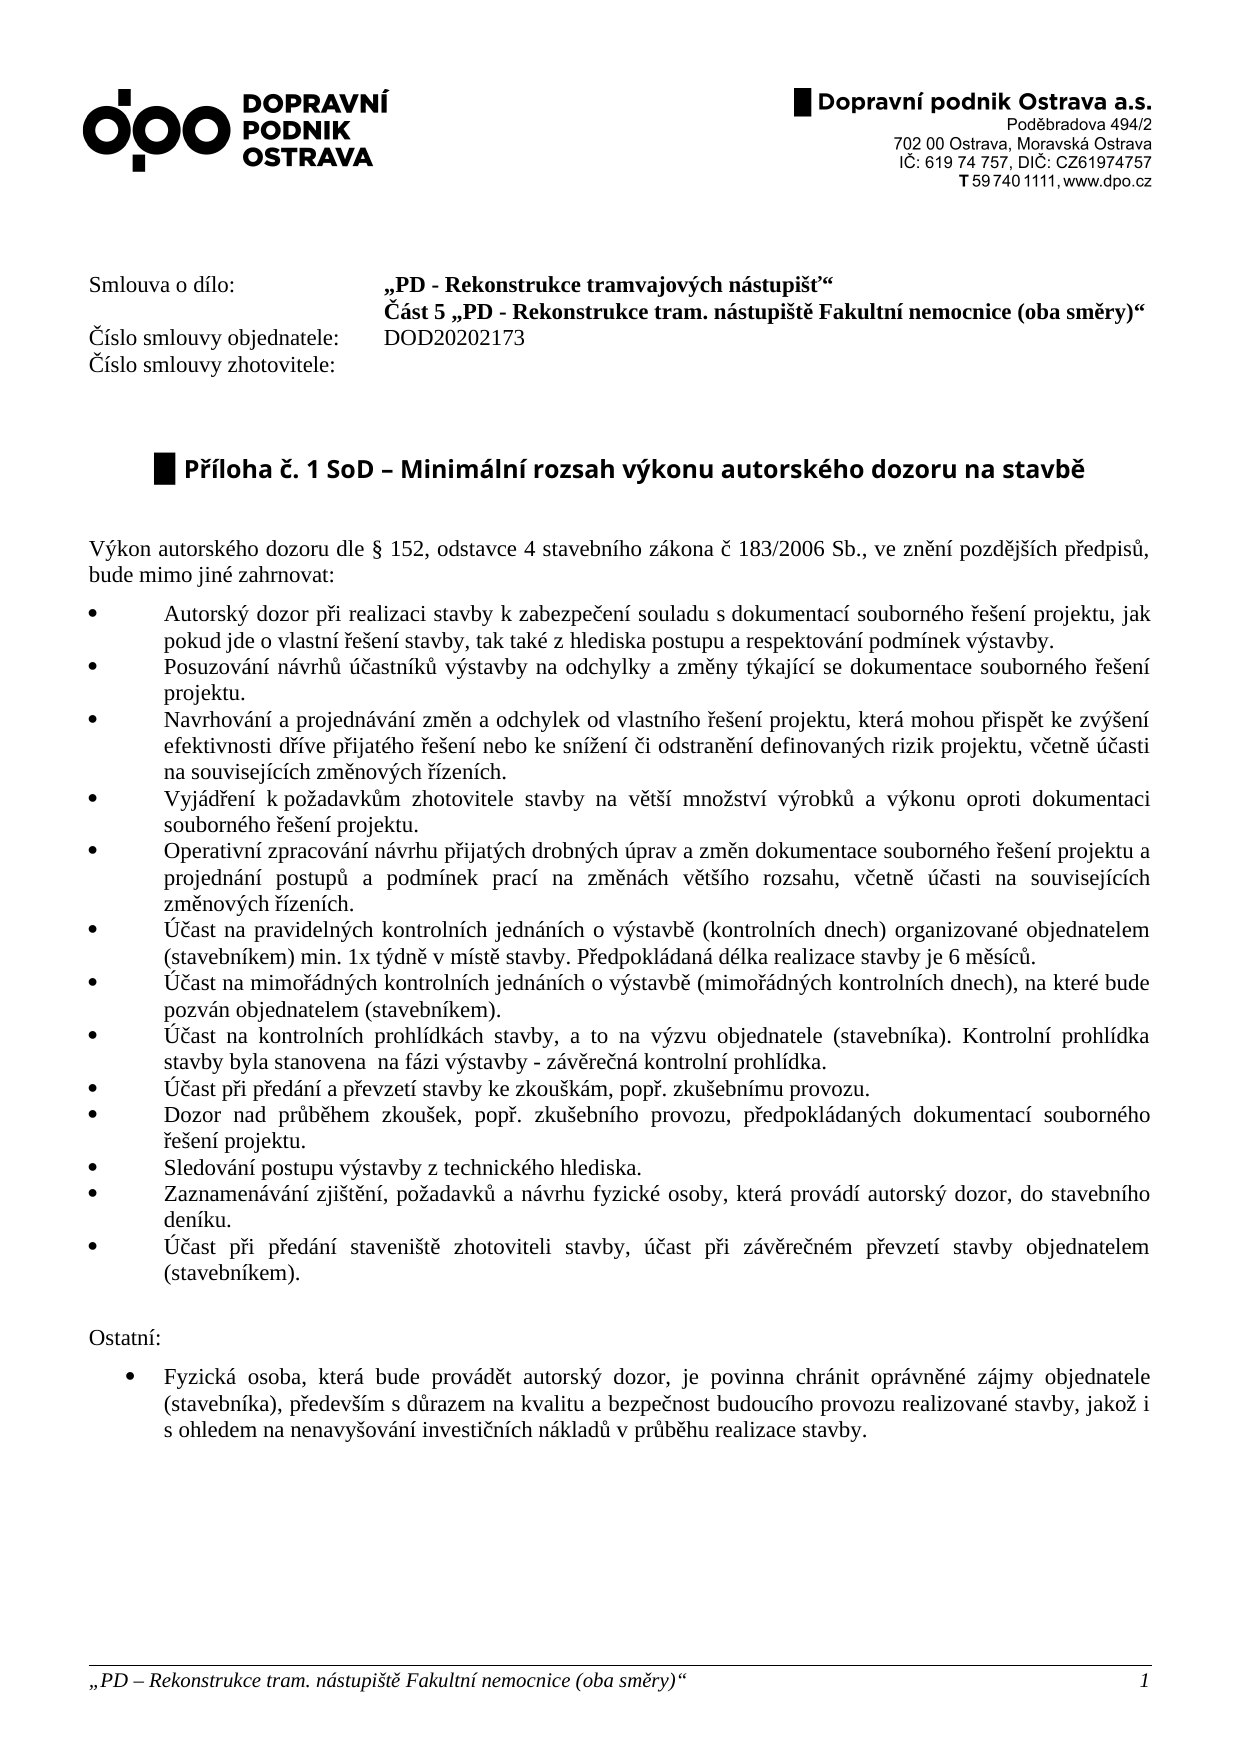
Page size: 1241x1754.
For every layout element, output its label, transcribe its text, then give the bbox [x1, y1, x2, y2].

list Účast při předání a převzetí stavby ke zkouškám, popř. zkušebnímu provozu. [89, 1075, 1152, 1101]
subtitle Příloha č. 1 SoD – Minimální rozsah výkonu autorského dozoru na stavbě [89, 452, 1152, 485]
list Vyjádření k požadavkům zhotovitele stavby na větší množství výrobků a výkonu oproti dokumentaci souborného řešení projektu. [89, 785, 1152, 837]
text Číslo smlouvy objednatele: DOD20202173 [89, 324, 1152, 351]
text Výkon autorského dozoru dle § 152, odstavce 4 stavebního zákona č 183/2006 Sb., ve znění pozdějších předpisů, bude mimo jiné zahrnovat: [89, 535, 1152, 588]
text Část 5 „PD - Rekonstrukce tram. nástupiště Fakultní nemocnice (oba směry)“ [310, 298, 1152, 324]
list Navrhování a projednávání změn a odchylek od vlastního řešení projektu, která mohou přispět ke zvýšení efektivnosti dříve přijatého řešení nebo ke snížení či odstranění definovaných rizik projektu, včetně účasti na souvisejících změnových řízeních. [89, 706, 1152, 785]
text Smlouva o dílo: „PD - Rekonstrukce tramvajových nástupišť“ [89, 272, 1152, 298]
list Dozor nad průběhem zkoušek, popř. zkušebního provozu, předpokládaných dokumentací souborného řešení projektu. [89, 1101, 1152, 1154]
list Zaznamenávání zjištění, požadavků a návrhu fyzické osoby, která provádí autorský dozor, do stavebního deníku. [89, 1180, 1152, 1233]
list Fyzická osoba, která bude provádět autorský dozor, je povinna chránit oprávněné zájmy objednatele (stavebníka), především s důrazem na kvalitu a bezpečnost budoucího provozu realizované stavby, jakož i s ohledem na nenavyšování investičních nákladů v průběhu realizace stavby. [126, 1363, 1152, 1442]
list Autorský dozor při realizaci stavby k zabezpečení souladu s dokumentací souborného řešení projektu, jak pokud jde o vlastní řešení stavby, tak také z hlediska postupu a respektování podmínek výstavby. [89, 600, 1152, 653]
picture [794, 88, 1152, 190]
text Číslo smlouvy zhotovitele: [89, 351, 1152, 377]
picture [82, 89, 390, 172]
list Účast při předání staveniště zhotoviteli stavby, účast při závěrečném převzetí stavby objednatelem (stavebníkem). [89, 1233, 1152, 1286]
list Sledování postupu výstavby z technického hlediska. [89, 1154, 1152, 1180]
text Ostatní: [89, 1324, 1152, 1351]
list Účast na pravidelných kontrolních jednáních o výstavbě (kontrolních dnech) organizované objednatelem (stavebníkem) min. 1x týdně v místě stavby. Předpokládaná délka realizace stavby je 6 měsíců. [89, 917, 1152, 969]
list Operativní zpracování návrhu přijatých drobných úprav a změn dokumentace souborného řešení projektu a projednání postupů a podmínek prací na změnách většího rozsahu, včetně účasti na souvisejících změnových řízeních. [89, 837, 1152, 917]
list Účast na kontrolních prohlídkách stavby, a to na výzvu objednatele (stavebníka). Kontrolní prohlídka stavby byla stanovena na fázi výstavby - závěrečná kontrolní prohlídka. [89, 1022, 1152, 1075]
list Posuzování návrhů účastníků výstavby na odchylky a změny týkající se dokumentace souborného řešení projektu. [89, 653, 1152, 706]
list Účast na mimořádných kontrolních jednáních o výstavbě (mimořádných kontrolních dnech), na které bude pozván objednatelem (stavebníkem). [89, 969, 1152, 1022]
